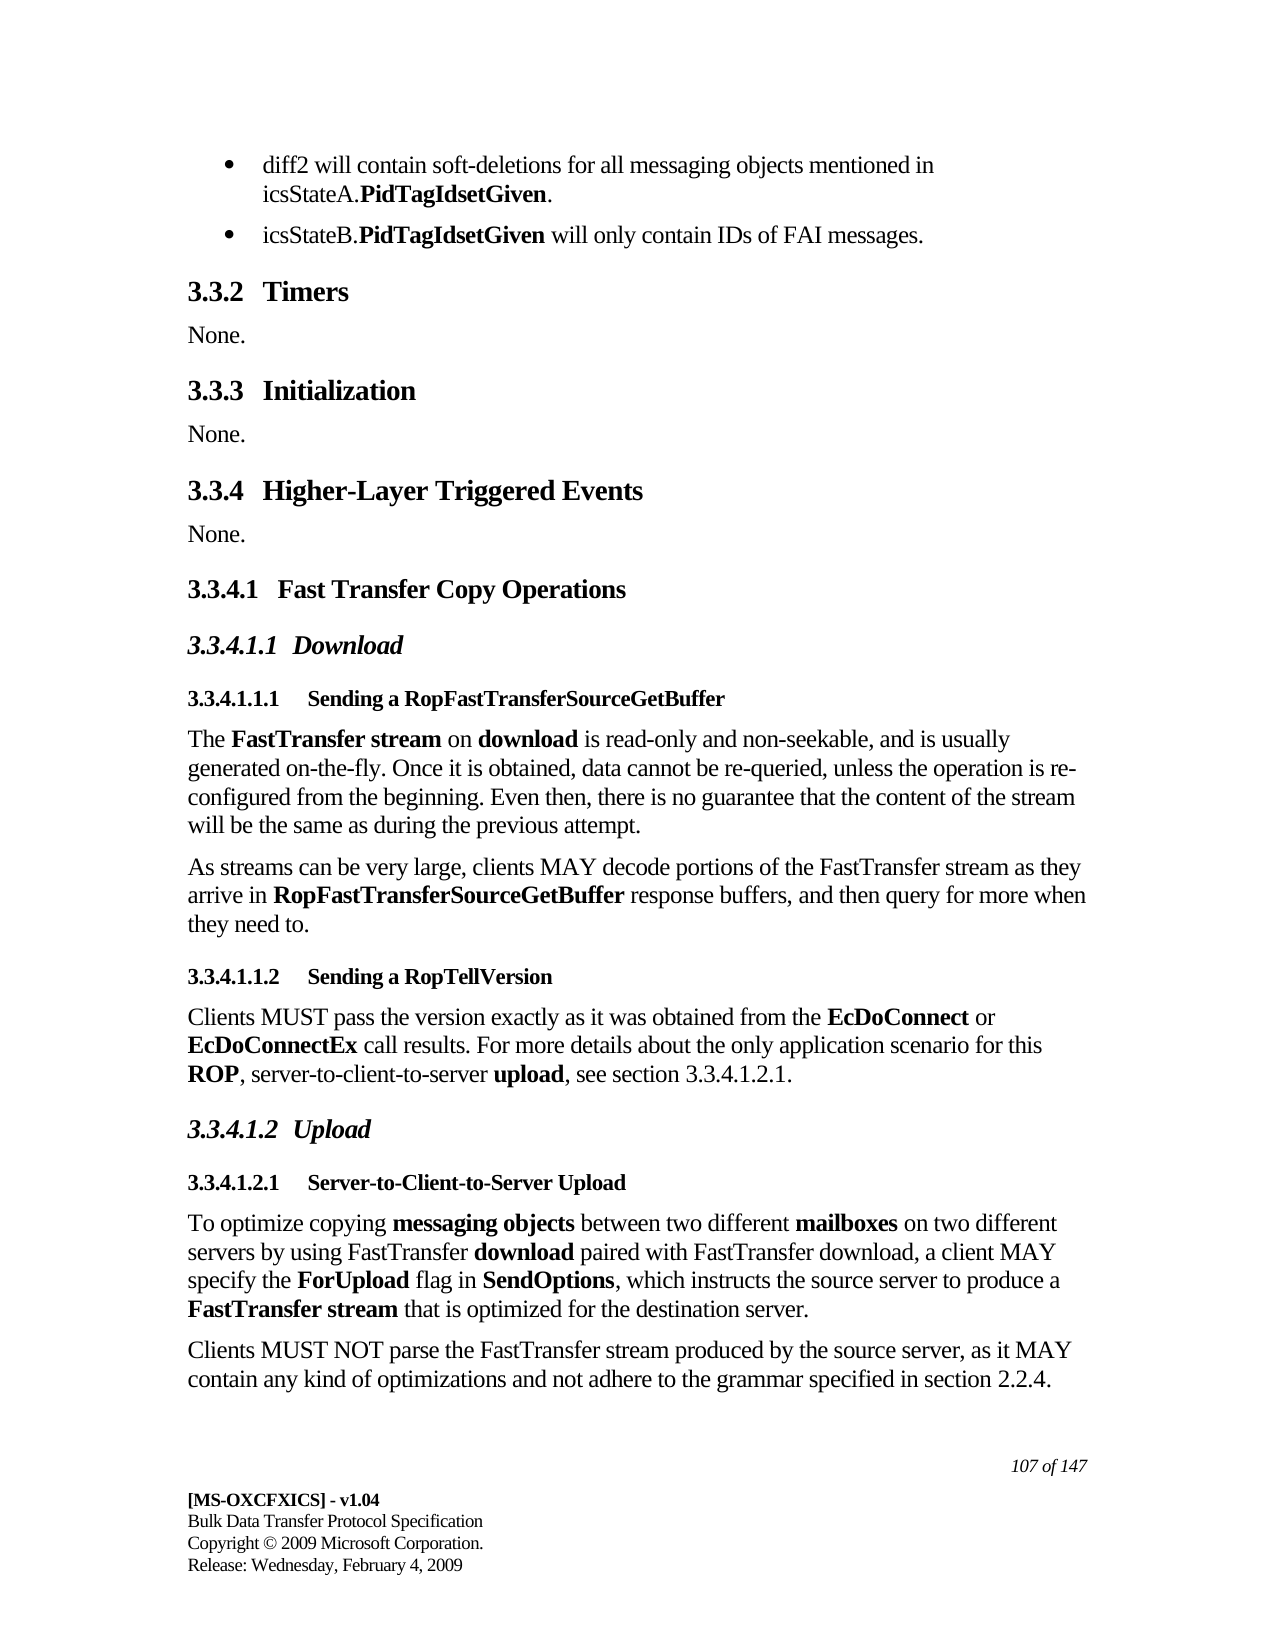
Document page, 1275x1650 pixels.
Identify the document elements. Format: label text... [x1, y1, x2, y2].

text As streams can be very large, clients MAY decode portions of the FastTransfer stream as they arrive in RopFastTransferSourceGetBuffer response buffers, and then query for more when they need to. [187, 852, 1087, 938]
subtitle Sending a RopTellVersion [187, 963, 1087, 989]
subtitle Fast Transfer Copy Operations [187, 573, 1087, 604]
subtitle Initialization [187, 373, 1087, 407]
text Clients MUST NOT parse the FastTransfer stream produced by the source server, as it MAY contain any kind of optimizations and not adhere to the grammar specified in section 2.2.4. [187, 1336, 1087, 1393]
text Clients MUST pass the version exactly as it was obtained from the EcDoConnect or EcDoConnectEx call results. For more details about the only application scenario for this ROP, server-to-client-to-server upload, see section 3.3.4.1.2.1. [187, 1002, 1087, 1088]
text None. [187, 320, 1087, 348]
list diff2 will contain soft-deletions for all messaging objects mentioned in icsStateA.PidTagIdsetGiven. [225, 150, 1087, 207]
text The FastTransfer stream on download is read-only and non-seekable, and is usually generated on-the-fly. Once it is obtained, data cannot be re-queried, unless the operation is re-configured from the beginning. Even then, there is no guarantee that the content of the stream will be the same as during the previous attempt. [187, 724, 1087, 839]
subtitle Higher-Layer Triggered Events [187, 473, 1087, 507]
list icsStateB.PidTagIdsetGiven will only contain IDs of FAI messages. [225, 220, 1087, 249]
subtitle Download [187, 629, 1087, 660]
text To optimize copying messaging objects between two different mailboxes on two different servers by using FastTransfer download paired with FastTransfer download, a client MAY specify the ForUpload flag in SendOptions, which instructs the source server to produce a FastTransfer stream that is optimized for the destination server. [187, 1208, 1087, 1323]
subtitle Sending a RopFastTransferSourceGetBuffer [187, 685, 1087, 712]
subtitle Upload [187, 1113, 1087, 1144]
text None. [187, 519, 1087, 548]
subtitle Server-to-Client-to-Server Upload [187, 1169, 1087, 1196]
text None. [187, 419, 1087, 448]
subtitle Timers [187, 274, 1087, 307]
